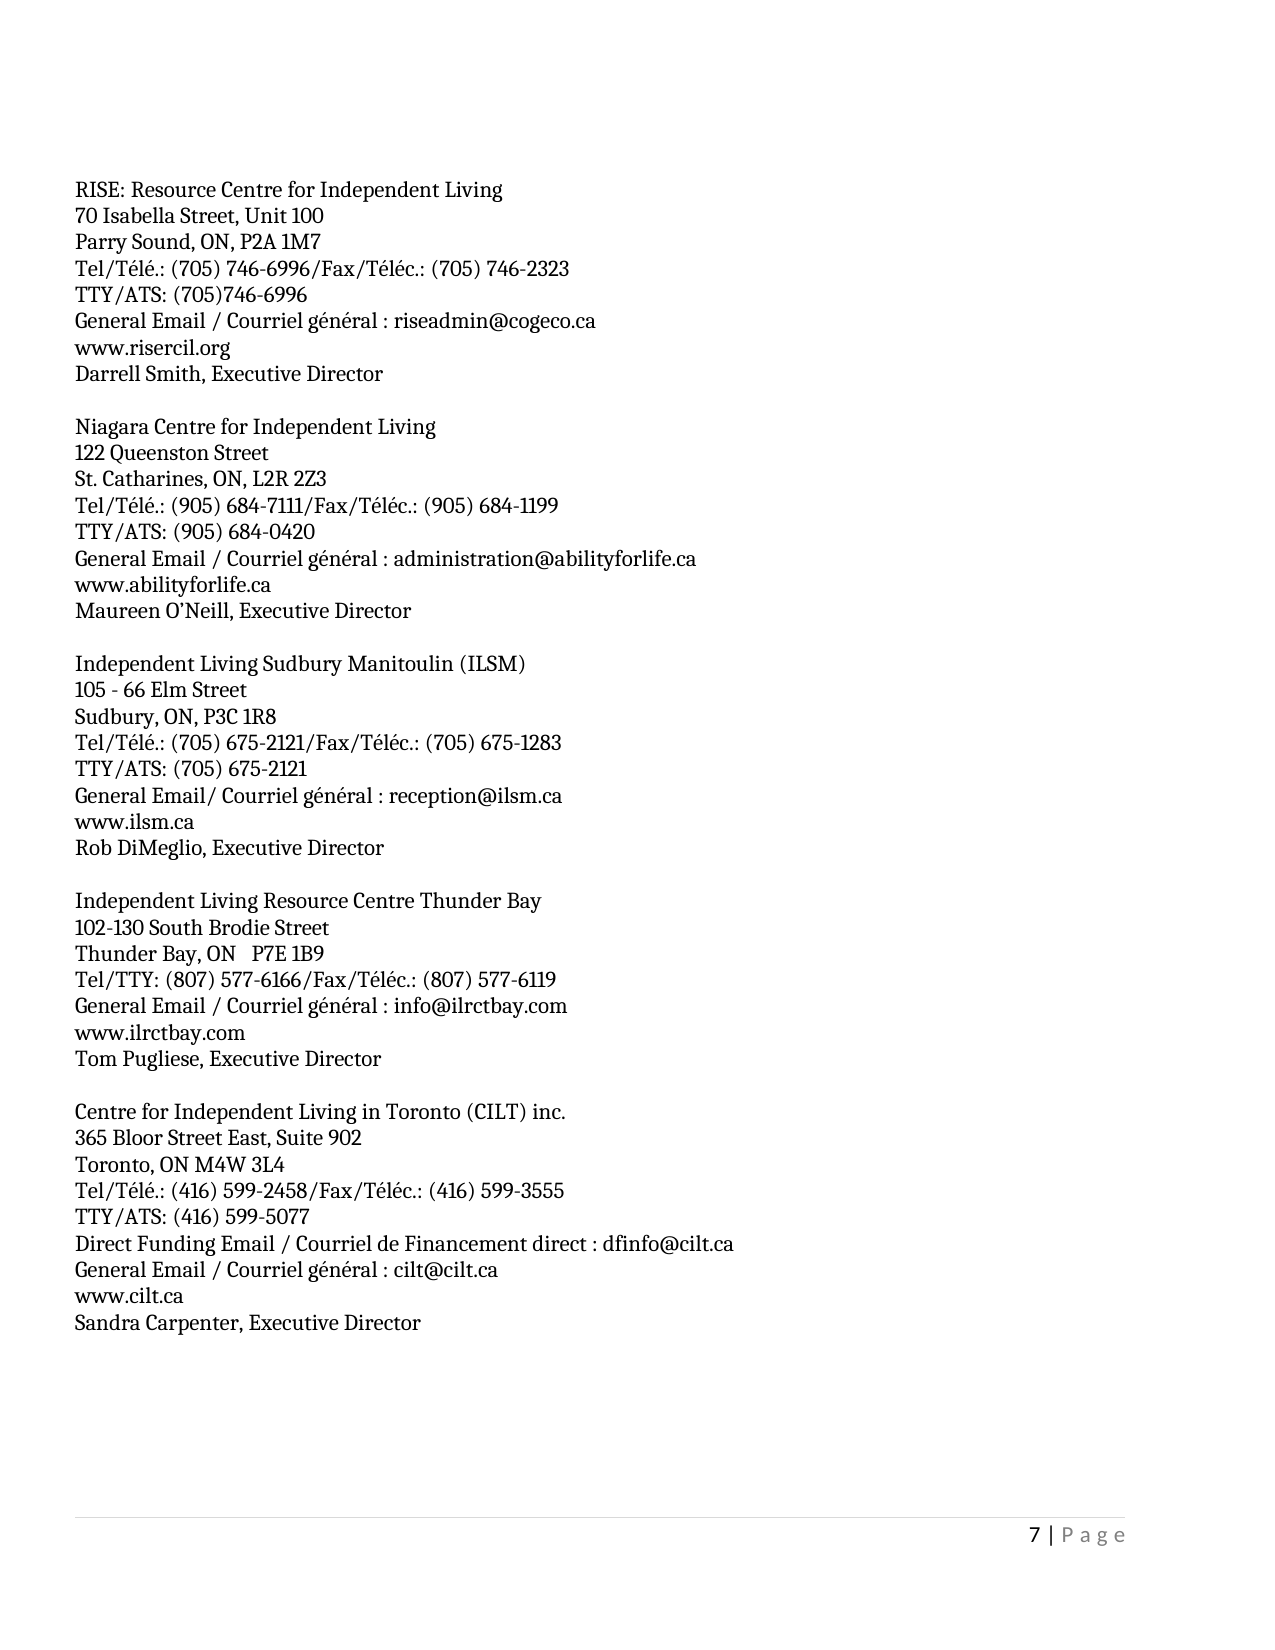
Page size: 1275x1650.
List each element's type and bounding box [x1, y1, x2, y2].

table_cell [75, 150, 1051, 1494]
